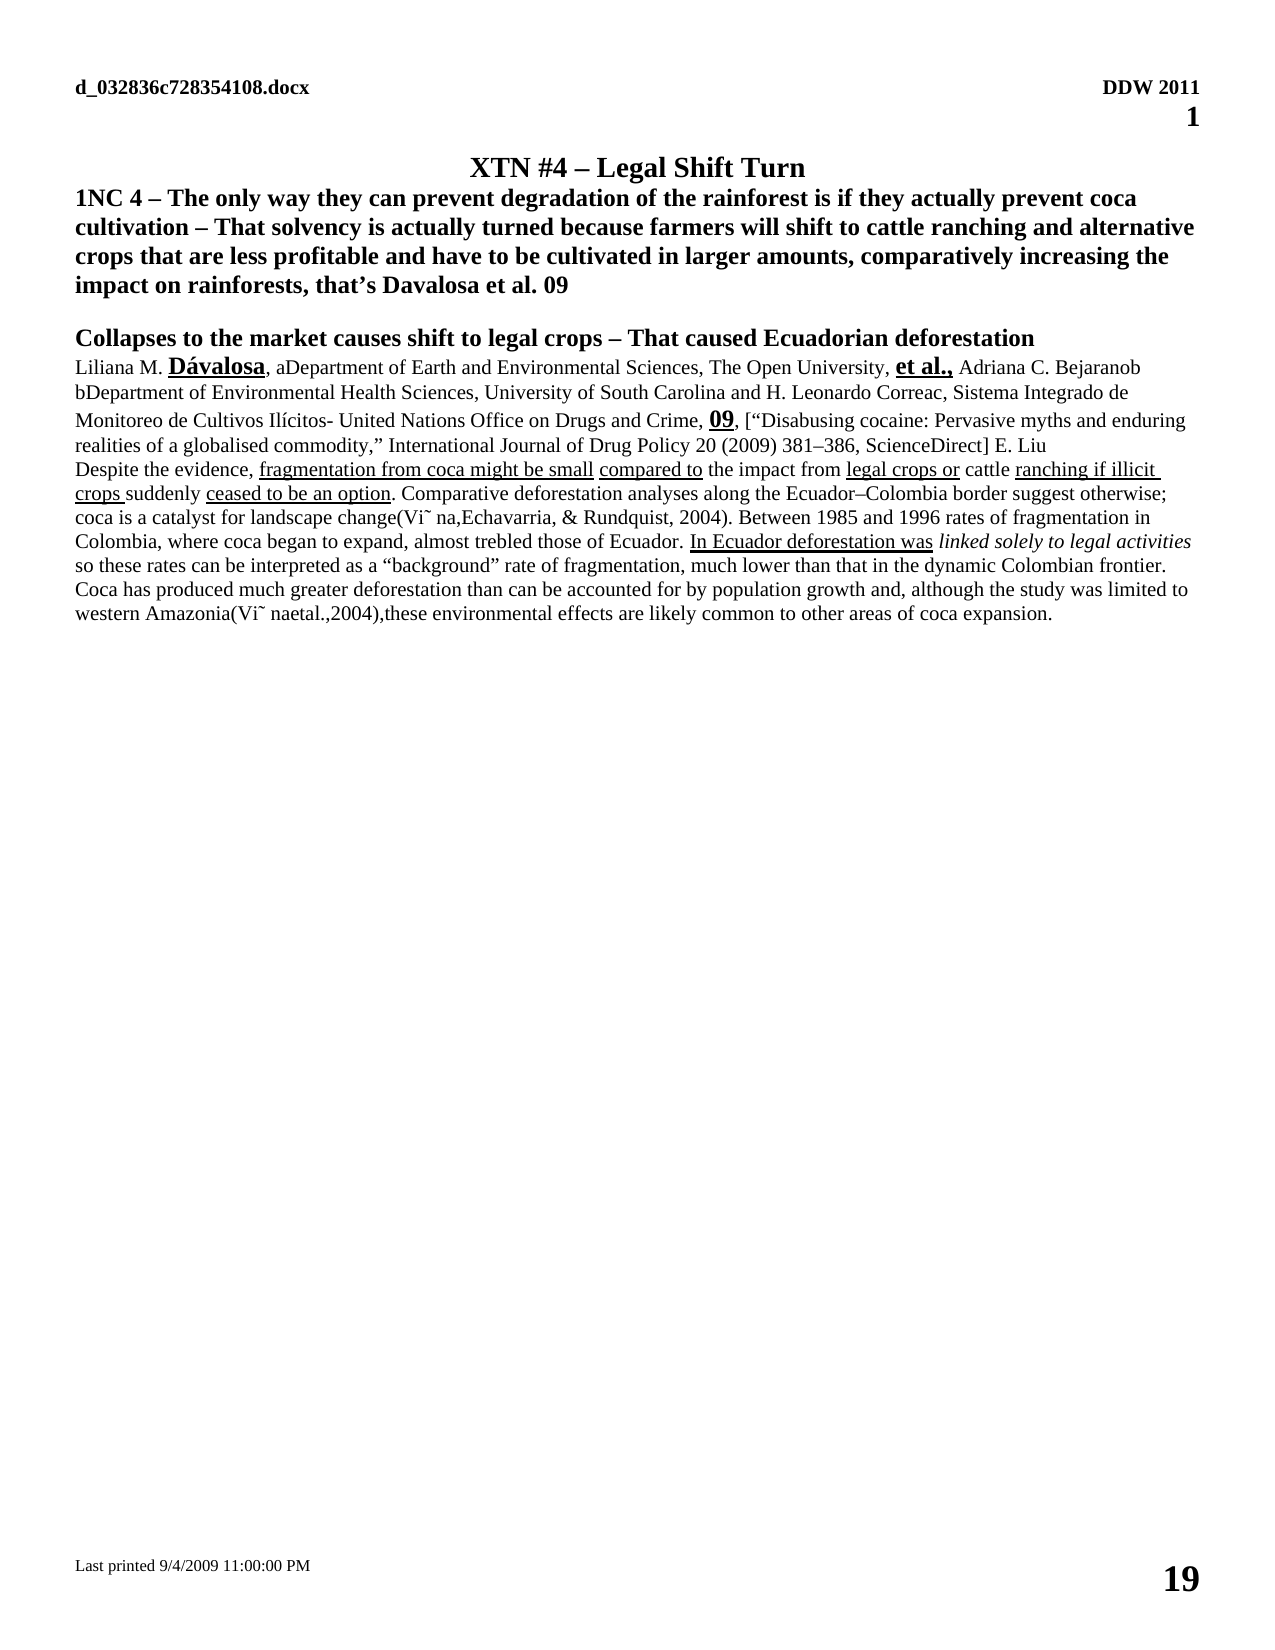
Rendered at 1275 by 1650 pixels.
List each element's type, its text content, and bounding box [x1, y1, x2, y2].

text Despite the evidence, fragmentation from coca might be small compared to the impact from legal crops or cattle ranching if illicit crops suddenly ceased to be an option. Comparative deforestation analyses along the Ecuador–Colombia border suggest otherwise; coca is a catalyst for landscape change(Vi˜ na,Echavarria, & Rundquist, 2004). Between 1985 and 1996 rates of fragmentation in Colombia, where coca began to expand, almost trebled those of Ecuador. In Ecuador deforestation was linked solely to legal activities so these rates can be interpreted as a “background” rate of fragmentation, much lower than that in the dynamic Colombian frontier. Coca has produced much greater deforestation than can be accounted for by population growth and, although the study was limited to western Amazonia(Vi˜ naetal.,2004),these environmental effects are likely common to other areas of coca expansion. [75, 457, 1200, 625]
text Liliana M. Dávalosa, aDepartment of Earth and Environmental Sciences, The Open University, et al., Adriana C. Bejaranob bDepartment of Environmental Health Sciences, University of South Carolina and H. Leonardo Correac, Sistema Integrado de Monitoreo de Cultivos Ilícitos- United Nations Office on Drugs and Crime, 09, [“Disabusing cocaine: Pervasive myths and enduring realities of a globalised commodity,” International Journal of Drug Policy 20 (2009) 381–386, ScienceDirect] E. Liu [75, 351, 1200, 457]
subtitle XTN #4 – Legal Shift Turn [75, 150, 1200, 183]
text 1NC 4 – The only way they can prevent degradation of the rainforest is if they actually prevent coca cultivation – That solvency is actually turned because farmers will shift to cattle ranching and alternative crops that are less profitable and have to be cultivated in larger amounts, comparatively increasing the impact on rainforests, that’s Davalosa et al. 09 [75, 183, 1200, 298]
text Collapses to the market causes shift to legal crops – That caused Ecuadorian deforestation [75, 323, 1200, 351]
